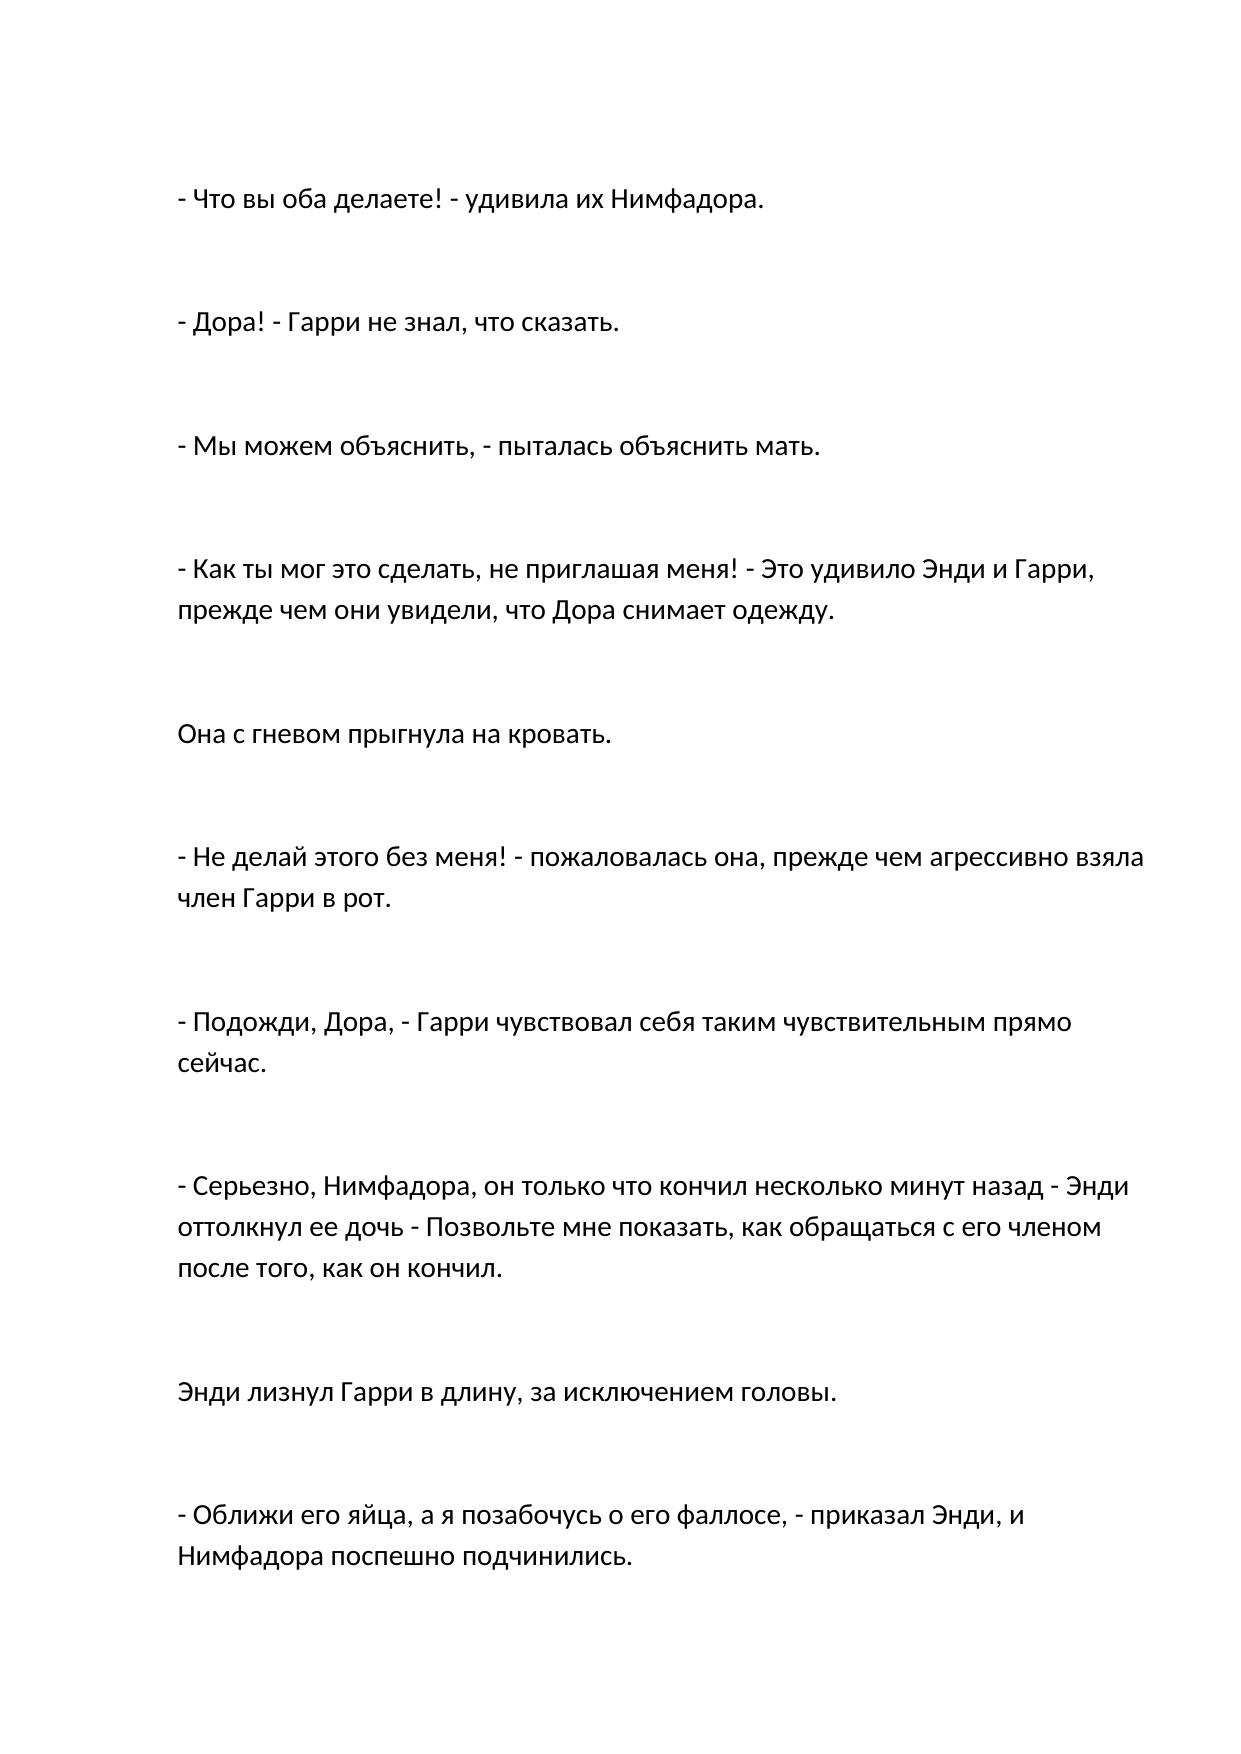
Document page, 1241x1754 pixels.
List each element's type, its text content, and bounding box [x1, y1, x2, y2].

text - Оближи его яйца, а я позабочусь о его фаллосе, - приказал Энди, и Нимфадора поспешно подчинились. [177, 1496, 1152, 1573]
text - Подожди, Дора, - Гарри чувствовал себя таким чувствительным прямо сейчас. [177, 1003, 1152, 1079]
text - Мы можем объяснить, - пыталась объяснить мать. [177, 427, 1152, 463]
text - Дора! - Гарри не знал, что сказать. [177, 303, 1152, 339]
text - Не делай этого без меня! - пожаловалась она, прежде чем агрессивно взяла член Гарри в рот. [177, 838, 1152, 915]
text - Серьезно, Нимфадора, он только что кончил несколько минут назад - Энди оттолкнул ее дочь - Позвольте мне показать, как обращаться с его членом после того, как он кончил. [177, 1167, 1152, 1285]
text - Как ты мог это сделать, не приглашая меня! - Это удивило Энди и Гарри, прежде чем они увидели, что Дора снимает одежду. [177, 551, 1152, 627]
text Энди лизнул Гарри в длину, за исключением головы. [177, 1373, 1152, 1408]
text - Что вы оба делаете! - удивила их Нимфадора. [177, 180, 1152, 216]
text Она с гневом прыгнула на кровать. [177, 715, 1152, 751]
